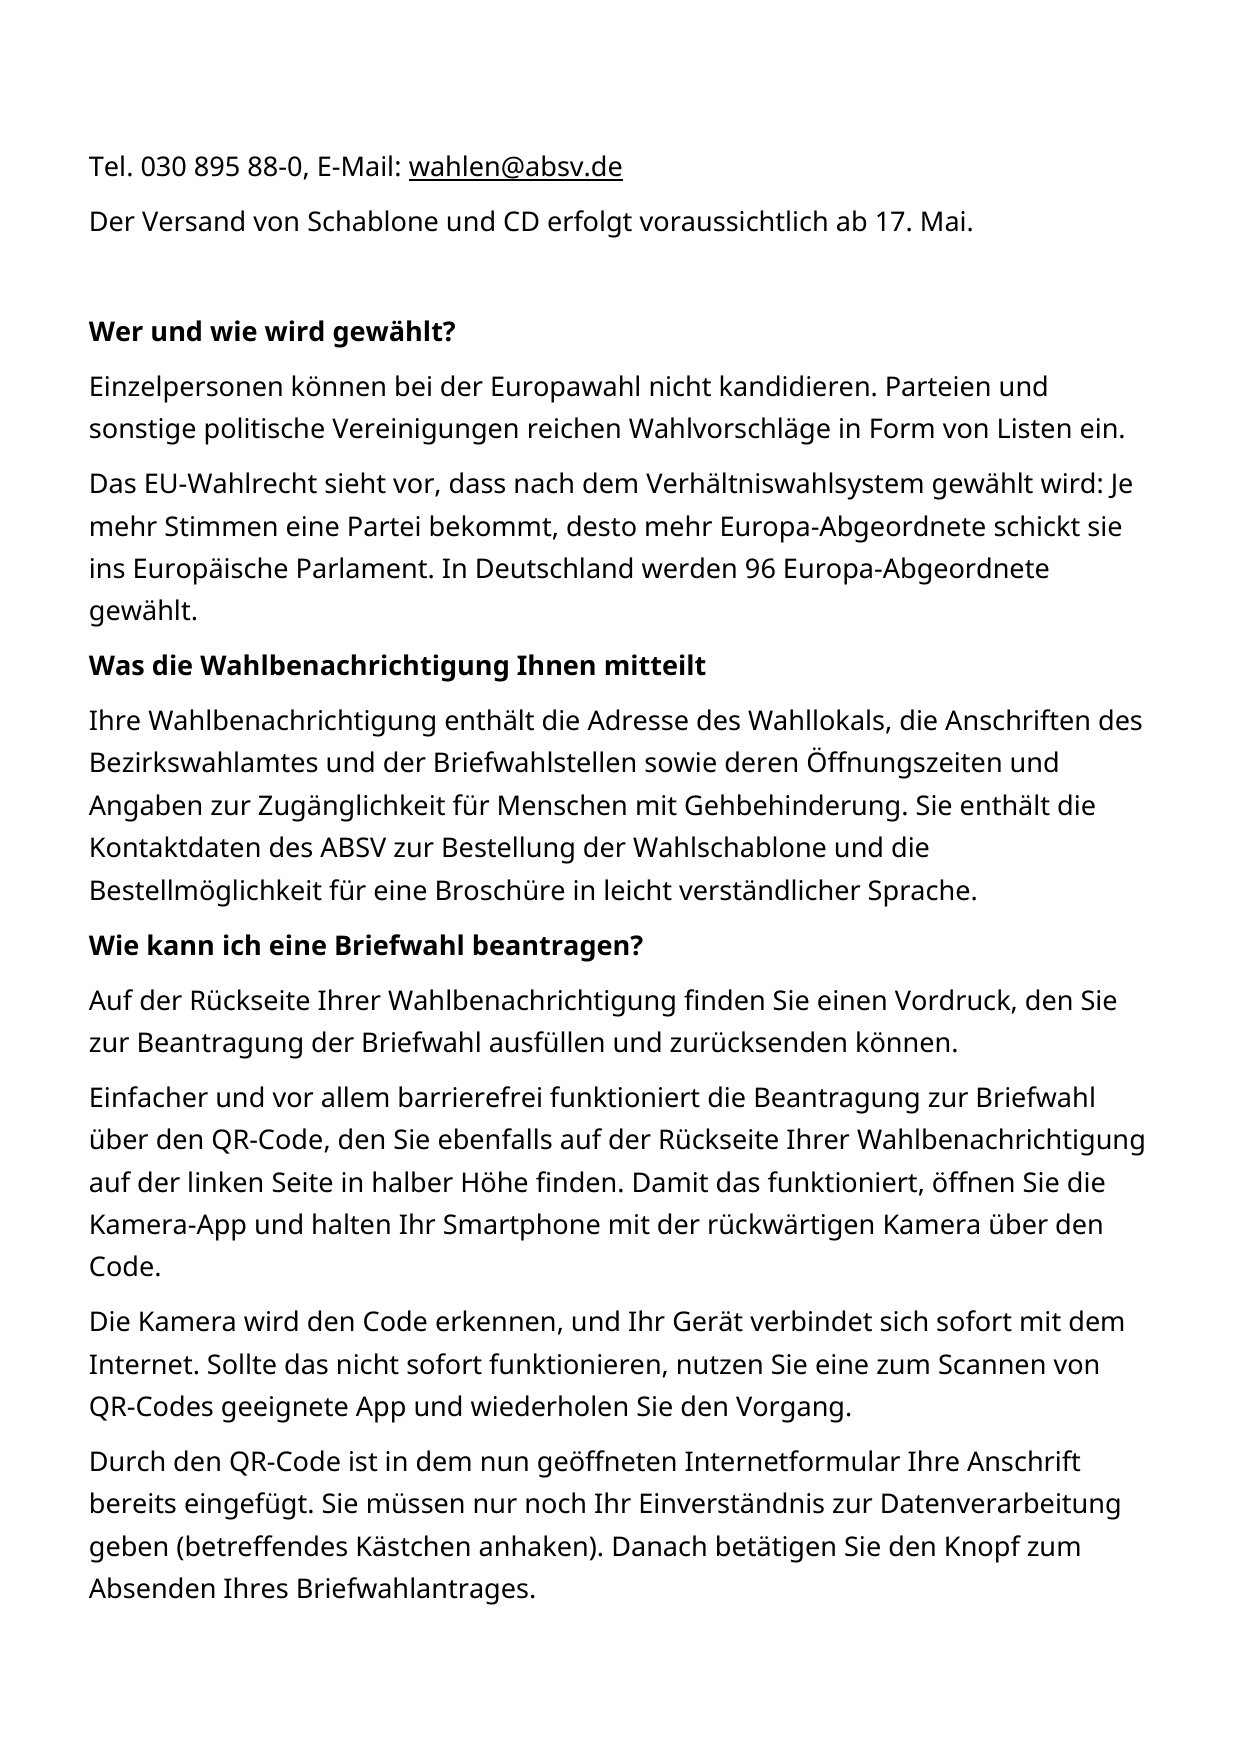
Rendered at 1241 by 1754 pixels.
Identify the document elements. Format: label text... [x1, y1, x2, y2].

text Auf der Rückseite Ihrer Wahlbenachrichtigung finden Sie einen Vordruck, den Sie zur Beantragung der Briefwahl ausfüllen und zurücksenden können. [89, 981, 1152, 1060]
text Das EU-Wahlrecht sieht vor, dass nach dem Verhältniswahlsystem gewählt wird: Je mehr Stimmen eine Partei bekommt, desto mehr Europa-Abgeordnete schickt sie ins Europäische Parlament. In Deutschland werden 96 Europa-Abgeordnete gewählt. [89, 464, 1152, 629]
text Wer und wie wird gewählt? [89, 312, 1152, 349]
text Tel. 030 895 88-0, E-Mail: wahlen@absv.de [89, 148, 1152, 184]
text Der Versand von Schablone und CD erfolgt voraussichtlich ab 17. Mai. [89, 203, 1152, 239]
text Durch den QR-Code ist in dem nun geöffneten Internetformular Ihre Anschrift bereits eingefügt. Sie müssen nur noch Ihr Einverständnis zur Datenverarbeitung geben (betreffendes Kästchen anhaken). Danach betätigen Sie den Knopf zum Absenden Ihres Briefwahlantrages. [89, 1442, 1152, 1606]
text Einfacher und vor allem barrierefrei funktioniert die Beantragung zur Briefwahl über den QR-Code, den Sie ebenfalls auf der Rückseite Ihrer Wahlbenachrichtigung auf der linken Seite in halber Höhe finden. Damit das funktioniert, öffnen Sie die Kamera-App und halten Ihr Smartphone mit der rückwärtigen Kamera über den Code. [89, 1078, 1152, 1285]
text Ihre Wahlbenachrichtigung enthält die Adresse des Wahllokals, die Anschriften des Bezirkswahlamtes und der Briefwahlstellen sowie deren Öffnungszeiten und Angaben zur Zugänglichkeit für Menschen mit Gehbehinderung. Sie enthält die Kontaktdaten des ABSV zur Bestellung der Wahlschablone und die Bestellmöglichkeit für eine Broschüre in leicht verständlicher Sprache. [89, 702, 1152, 908]
text Was die Wahlbenachrichtigung Ihnen mitteilt [89, 647, 1152, 683]
text Einzelpersonen können bei der Europawahl nicht kandidieren. Parteien und sonstige politische Vereinigungen reichen Wahlvorschläge in Form von Listen ein. [89, 367, 1152, 447]
text Wie kann ich eine Briefwahl beantragen? [89, 926, 1152, 963]
text Die Kamera wird den Code erkennen, und Ihr Gerät verbindet sich sofort mit dem Internet. Sollte das nicht sofort funktionieren, nutzen Sie eine zum Scannen von QR-Codes geeignete App und wiederholen Sie den Vorgang. [89, 1303, 1152, 1424]
